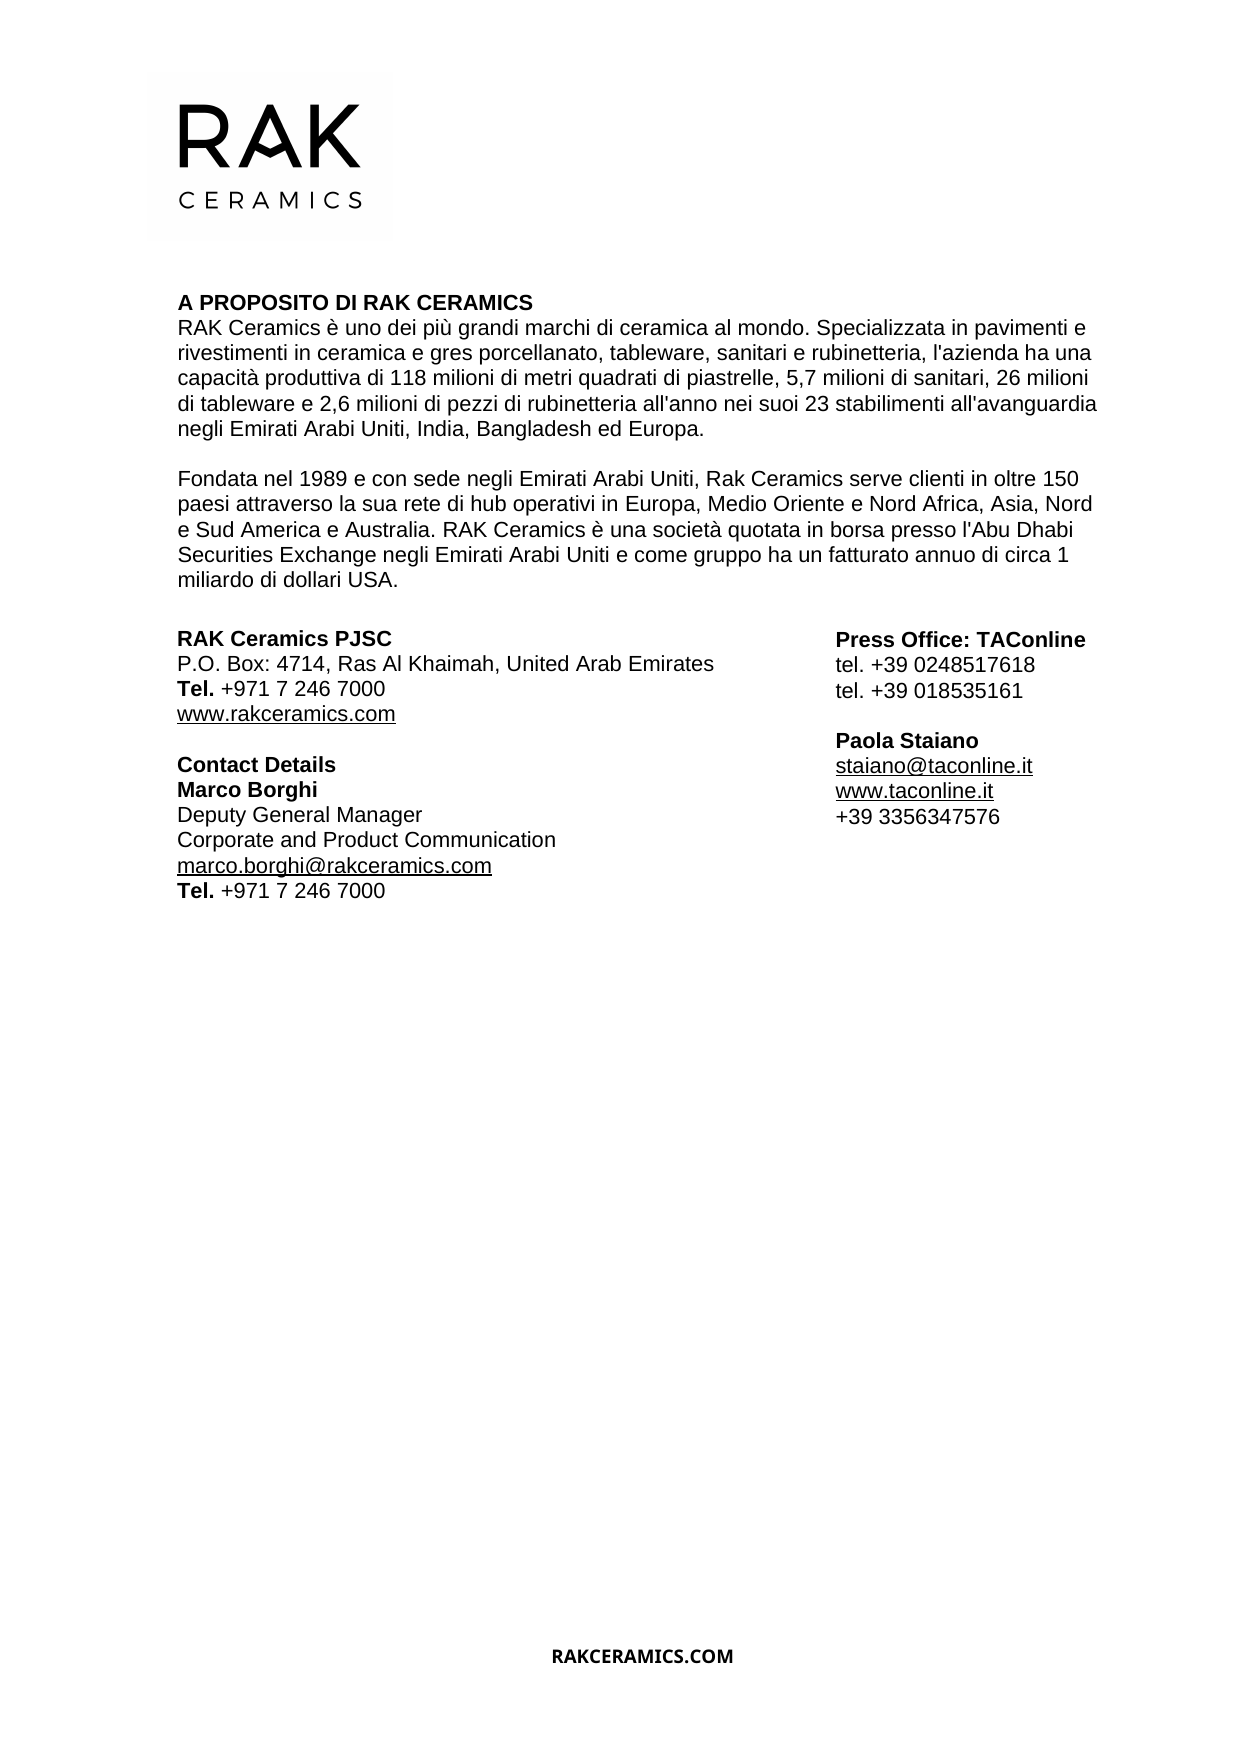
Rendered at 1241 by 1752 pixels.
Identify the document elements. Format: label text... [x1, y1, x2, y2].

text A proposito di RAK Ceramics [177, 290, 1108, 315]
picture [147, 72, 393, 241]
text Fondata nel 1989 e con sede negli Emirati Arabi Uniti, Rak Ceramics serve clienti in oltre 150 paesi attraverso la sua rete di hub operativi in ​​Europa, Medio Oriente e Nord Africa, Asia, Nord e Sud America e Australia. RAK Ceramics è una società quotata in borsa presso l'Abu Dhabi Securities Exchange negli Emirati Arabi Uniti e come gruppo ha un fatturato annuo di circa 1 miliardo di dollari USA. [177, 466, 1108, 592]
text RAK Ceramics è uno dei più grandi marchi di ceramica al mondo. Specializzata in pavimenti e rivestimenti in ceramica e gres porcellanato, tableware, sanitari e rubinetteria, l'azienda ha una capacità produttiva di 118 milioni di metri quadrati di piastrelle, 5,7 milioni di sanitari, 26 milioni di tableware e 2,6 milioni di pezzi di rubinetteria all'anno nei suoi 23 stabilimenti all'avanguardia negli Emirati Arabi Uniti, India, Bangladesh ed Europa. [177, 315, 1108, 441]
